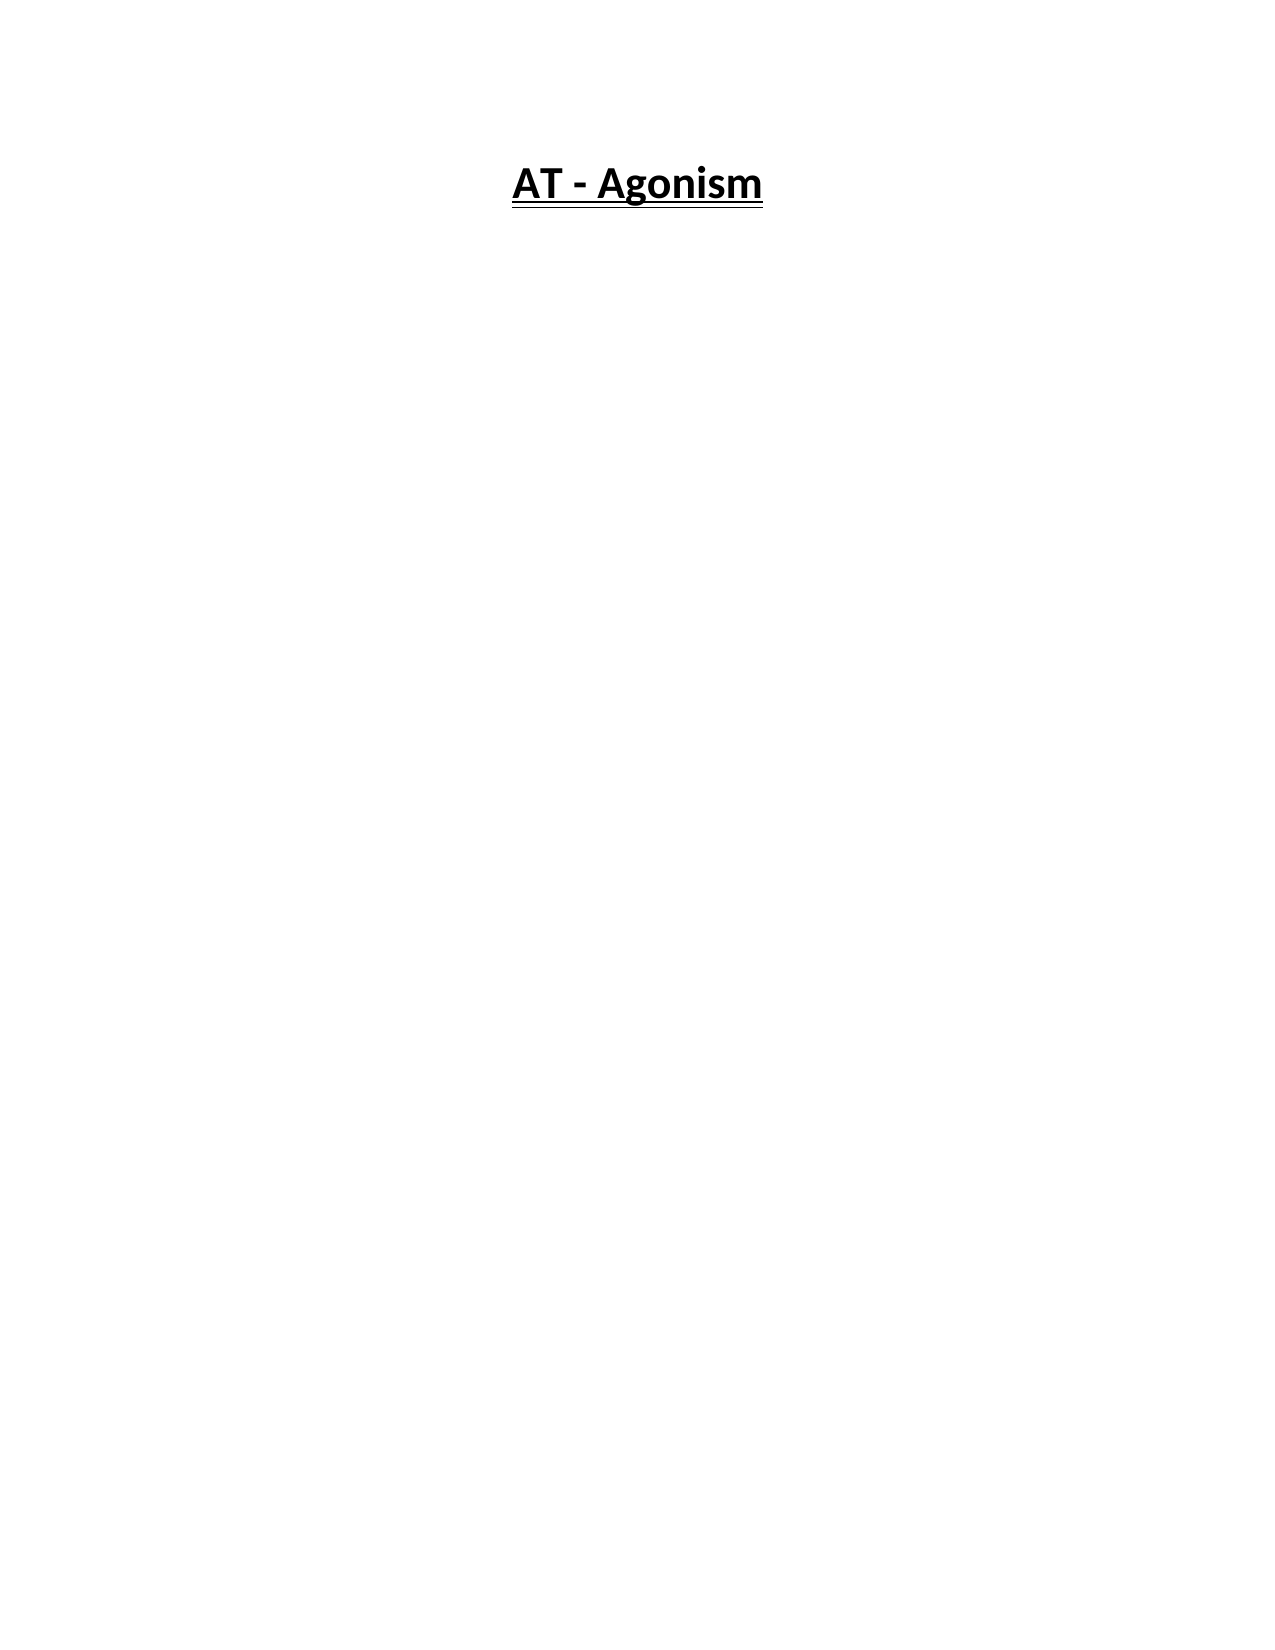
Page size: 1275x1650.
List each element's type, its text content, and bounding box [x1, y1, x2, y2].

subtitle AT - Agonism [187, 154, 1087, 210]
